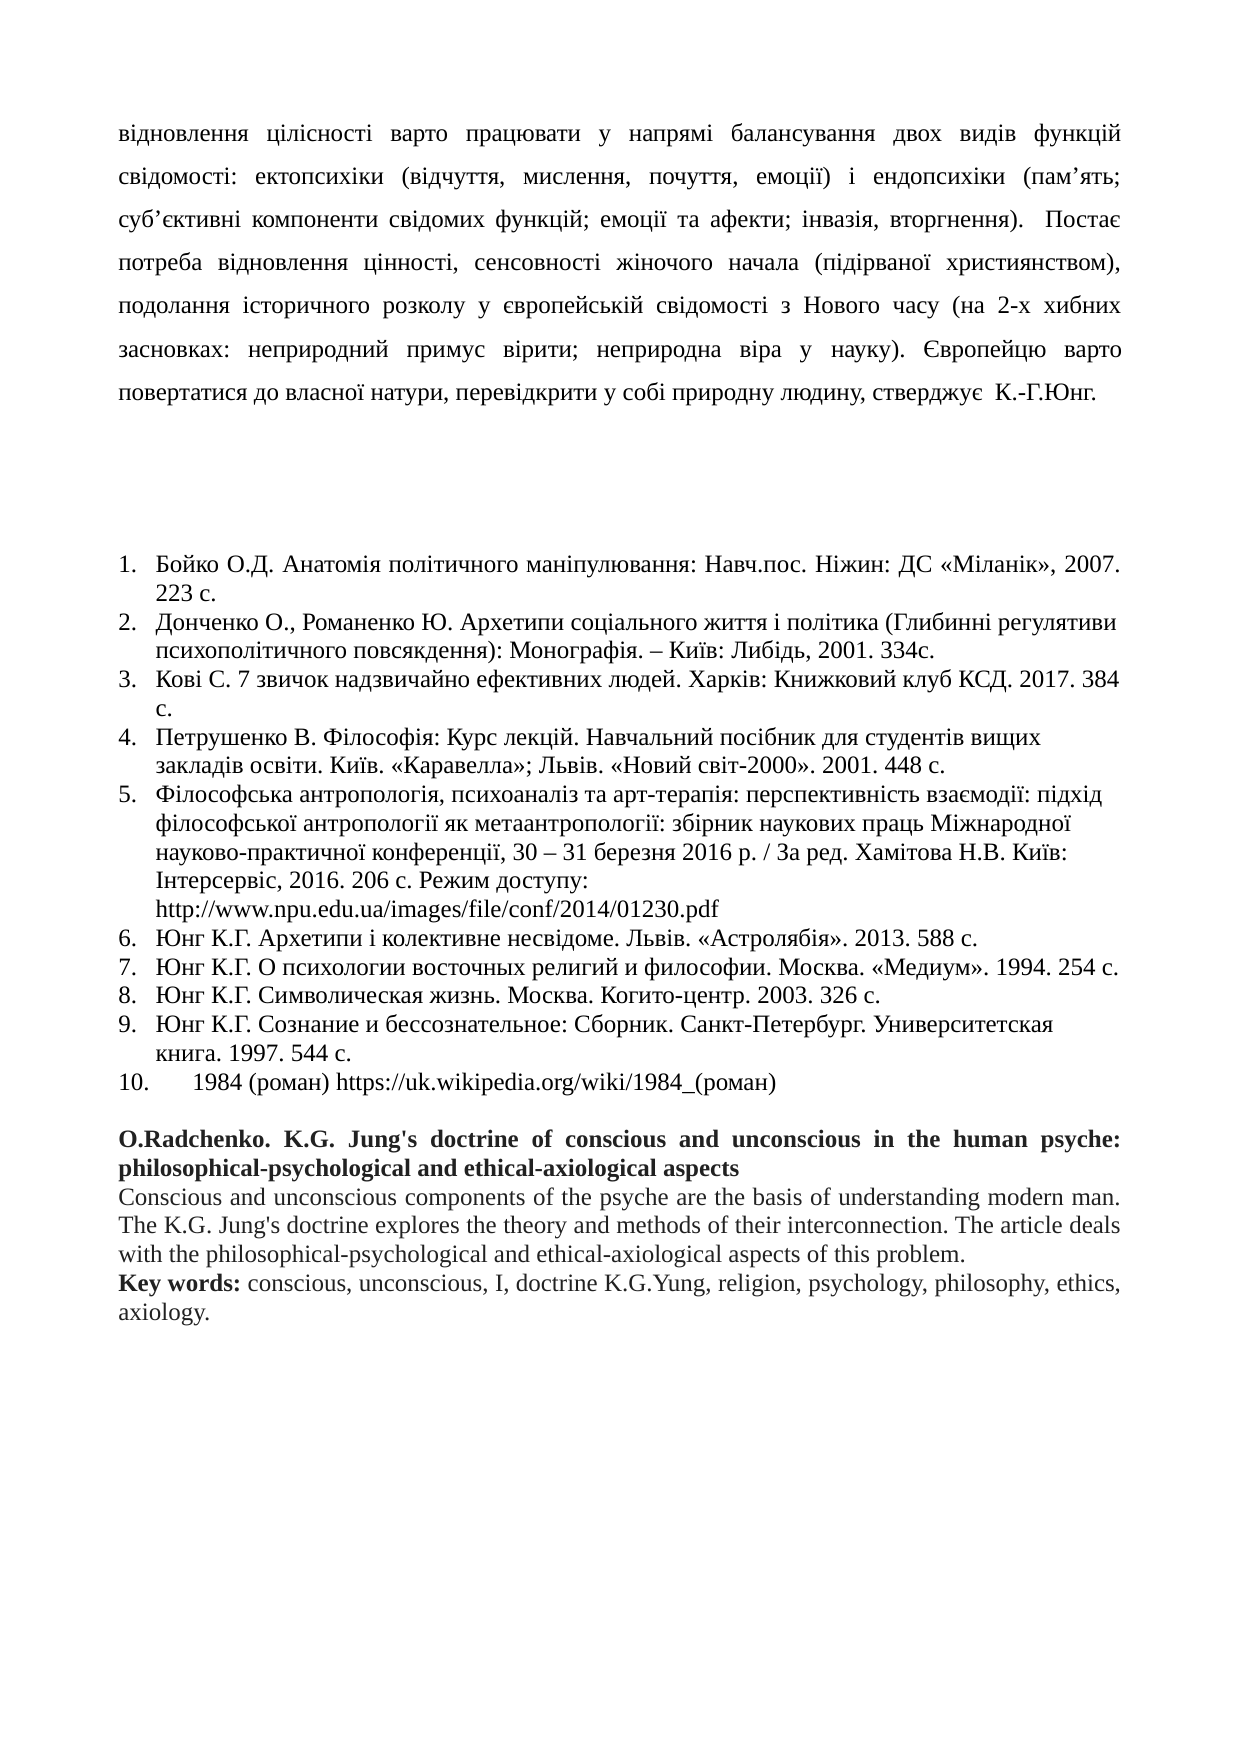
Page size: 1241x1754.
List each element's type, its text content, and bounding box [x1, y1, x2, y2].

list Петрушенко В. Філософія: Курс лекцій. Навчальний посібник для студентів вищих закладів освіти. Київ. «Каравелла»; Львів. «Новий світ-2000». 2001. 448 с. [118, 722, 1122, 779]
list Кові С. 7 звичок надзвичайно ефективних людей. Харків: Книжковий клуб КСД. 2017. 384 с. [118, 664, 1122, 722]
list Юнг К.Г. Сознание и бессознательное: Сборник. Санкт-Петербург. Университетская книга. 1997. 544 с. [118, 1009, 1122, 1067]
text Conscious and unconscious components of the psyche are the basis of understanding modern man. The K.G. Jung's doctrine explores the theory and methods of their interconnection. The article deals with the philosophical-psychological and ethical-axiological aspects of this problem. [118, 1182, 1122, 1268]
list Донченко О., Романенко Ю. Архетипи соціального життя і політика (Глибинні регулятиви психополітичного повсякдення): Монографія. – Київ: Либідь, 2001. 334с. [118, 607, 1122, 664]
list Філософська антропологія, психоаналіз та арт-терапія: перспективність взаємодії: підхід філософської антропології як метаантропології: збірник наукових праць Міжнародної науково-практичної конференції, 30 – 31 березня 2016 р. / За ред. Хамітова Н.В. Київ: Інтерсервіс, 2016. 206 с. Режим доступу: http://www.npu.edu.ua/images/file/conf/2014/01230.pdf [118, 779, 1122, 923]
text Key words: conscious, unconscious, I, doctrine K.G.Yung, religion, psychology, philosophy, ethics, axiology. [118, 1268, 1122, 1326]
list Юнг К.Г. Архетипи і колективне несвідоме. Львів. «Астролябія». 2013. 588 с. [118, 923, 1122, 952]
list Юнг К.Г. О психологии восточных религий и философии. Москва. «Медиум». 1994. 254 с. [118, 952, 1122, 981]
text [118, 118, 1122, 406]
text O.Radchenko. K.G. Jung's doctrine of conscious and unconscious in the human psyche: philosophical-psychological and ethical-axiological aspects [118, 1124, 1122, 1182]
list Юнг К.Г. Символическая жизнь. Москва. Когито-центр. 2003. 326 с. [118, 981, 1122, 1009]
list Бойко О.Д. Анатомія політичного маніпулювання: Навч.пос. Ніжин: ДС «Міланік», 2007. 223 с. [118, 549, 1122, 607]
list 1984 (роман) https://uk.wikipedia.org/wiki/1984_(роман) [118, 1067, 1122, 1096]
